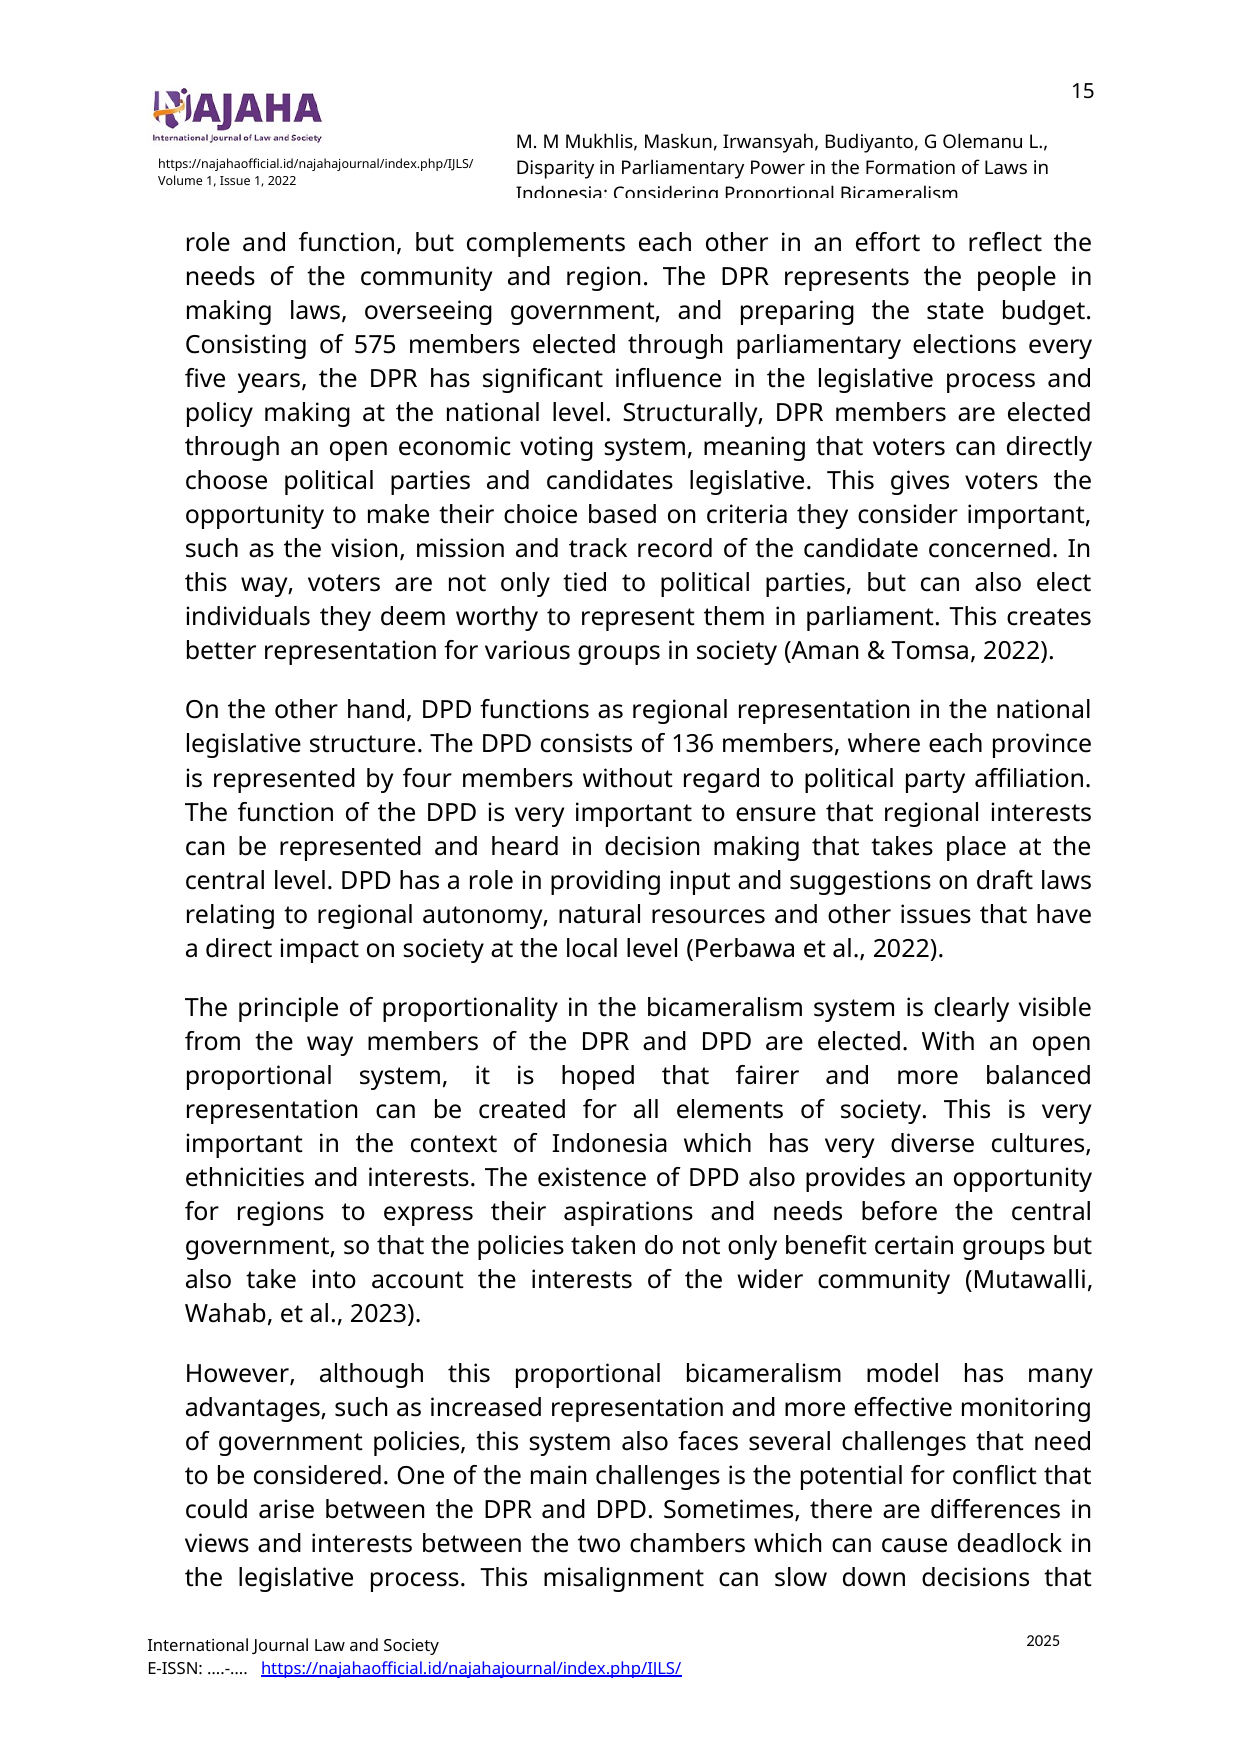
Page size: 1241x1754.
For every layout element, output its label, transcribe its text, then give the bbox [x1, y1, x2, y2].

text On the other hand, DPD functions as regional representation in the national legislative structure. The DPD consists of 136 members, where each province is represented by four members without regard to political party affiliation. The function of the DPD is very important to ensure that regional interests can be represented and heard in decision making that takes place at the central level. DPD has a role in providing input and suggestions on draft laws relating to regional autonomy, natural resources and other issues that have a direct impact on society at the local level (Perbawa et al., 2022). [184, 692, 1093, 964]
picture [147, 75, 327, 157]
text The principle of proportionality in the bicameralism system is clearly visible from the way members of the DPR and DPD are elected. With an open proportional system, it is hoped that fairer and more balanced representation can be created for all elements of society. This is very important in the context of Indonesia which has very diverse cultures, ethnicities and interests. The existence of DPD also provides an opportunity for regions to express their aspirations and needs before the central government, so that the policies taken do not only benefit certain groups but also take into account the interests of the wider community (Mutawalli, Wahab, et al., 2023). [184, 989, 1093, 1330]
